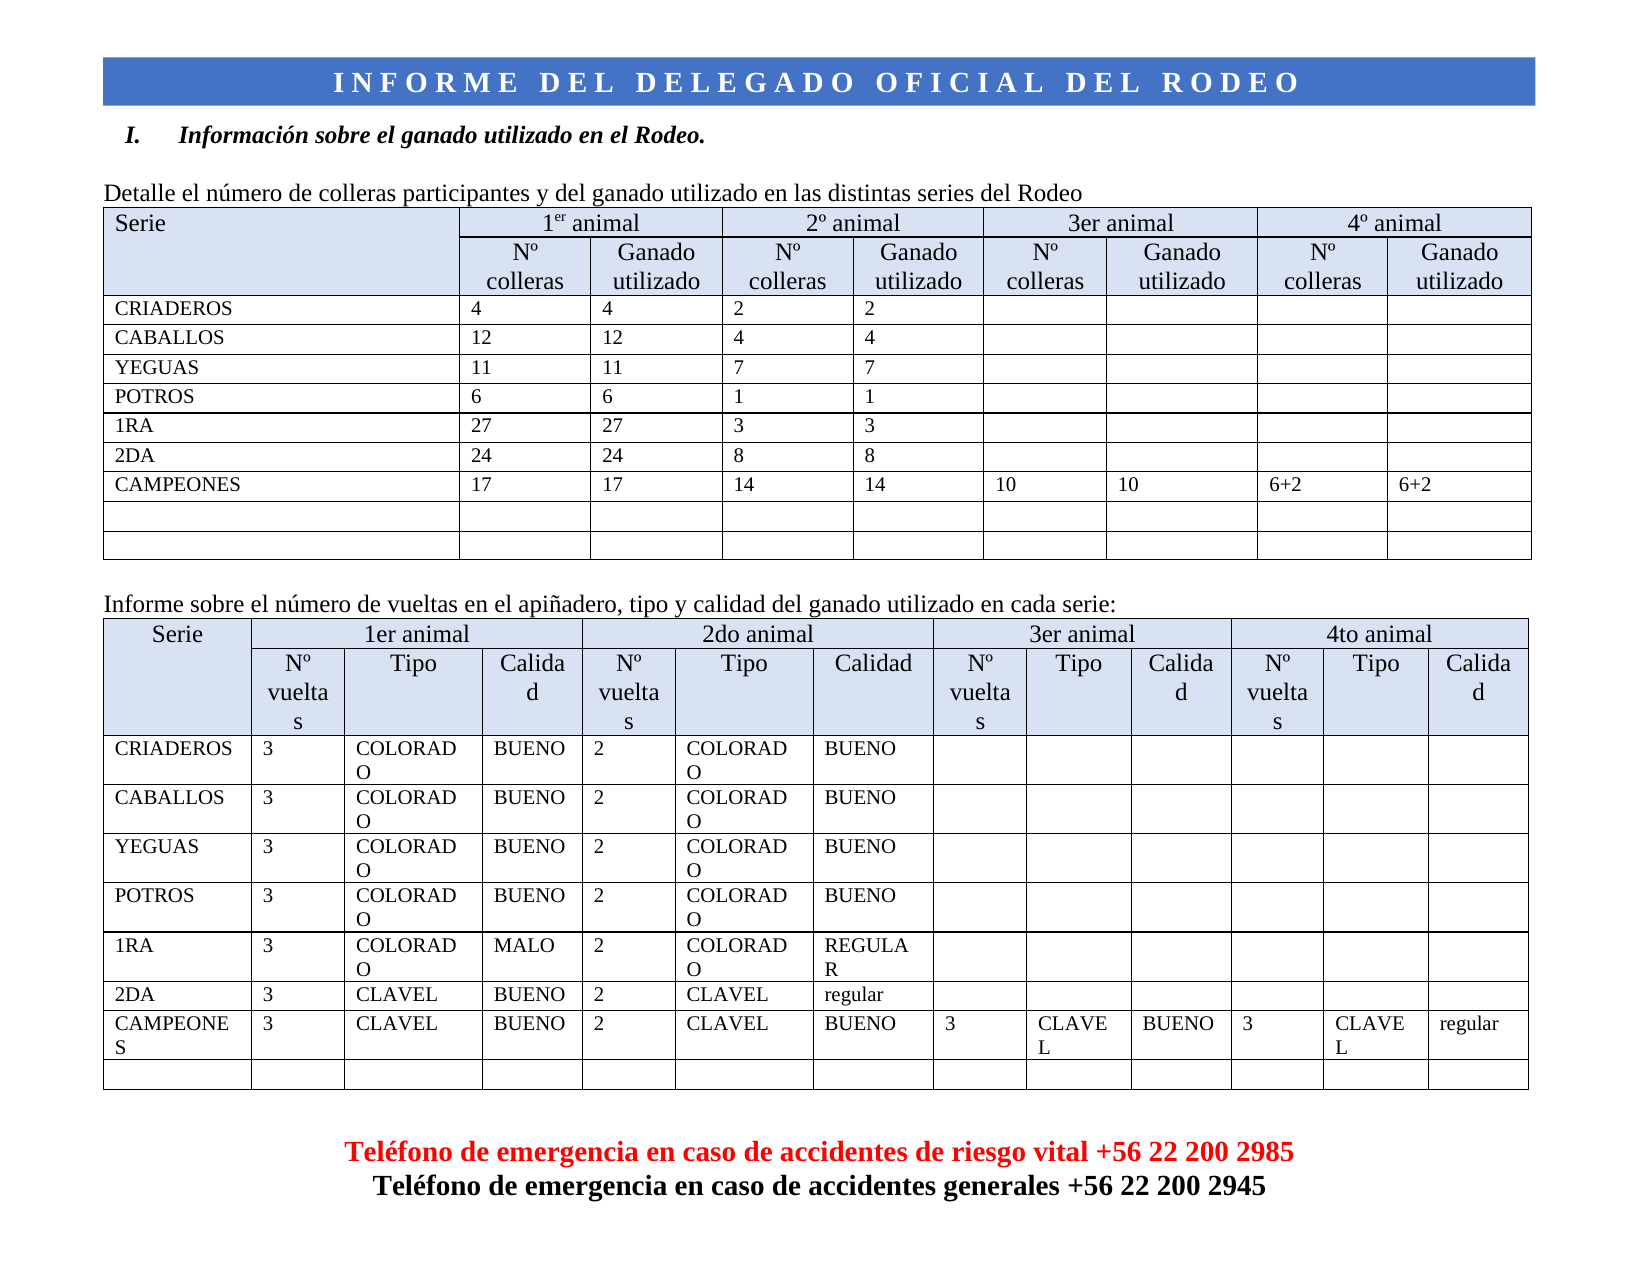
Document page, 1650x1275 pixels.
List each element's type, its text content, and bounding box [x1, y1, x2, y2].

table_cell 6+2 [1258, 472, 1387, 501]
table_cell [104, 1060, 251, 1088]
table_cell CRIADEROS [104, 296, 459, 324]
table_cell [1232, 1060, 1323, 1088]
table_cell 2 [723, 296, 853, 324]
table_cell CLAVEL [1027, 1011, 1131, 1059]
table_cell BUENO [483, 883, 582, 931]
table_cell [345, 1060, 482, 1088]
table_cell CLAVEL [676, 982, 813, 1010]
table_cell COLORADO [345, 785, 482, 833]
table_cell COLORADO [345, 736, 482, 784]
table_cell [104, 502, 459, 531]
table_cell 27 [460, 414, 590, 442]
table_header Serie [104, 619, 251, 735]
table_cell [483, 1060, 582, 1088]
table_header 3er animal [984, 208, 1257, 236]
table_cell 3 [934, 1011, 1026, 1059]
table_cell 17 [591, 472, 722, 501]
table_cell 2 [854, 296, 983, 324]
table_cell CABALLOS [104, 785, 251, 833]
table_cell COLORADO [676, 834, 813, 882]
table_cell BUENO [1132, 1011, 1231, 1059]
table_cell [460, 532, 590, 559]
table_cell [1324, 1060, 1428, 1088]
table_cell Nº vueltas [934, 649, 1026, 735]
table_cell 3 [252, 834, 344, 882]
table_cell CLAVEL [1324, 1011, 1428, 1059]
table_cell [1324, 883, 1428, 931]
table_cell 11 [460, 355, 590, 383]
table_cell Nº vueltas [1232, 649, 1323, 735]
table_cell 14 [854, 472, 983, 501]
table_cell Nº colleras [723, 238, 853, 295]
table_cell BUENO [483, 785, 582, 833]
table_cell CABALLOS [104, 325, 459, 354]
table_cell [1027, 834, 1131, 882]
table_cell [984, 414, 1106, 442]
table_cell [1258, 325, 1387, 354]
table_cell Ganado utilizado [854, 238, 983, 295]
table_cell 6 [591, 384, 722, 412]
table_cell [934, 982, 1026, 1010]
table_cell Ganado utilizado [591, 238, 722, 295]
table_cell Tipo [1324, 649, 1428, 735]
table_cell BUENO [814, 785, 933, 833]
table_cell [1258, 414, 1387, 442]
table_cell [1429, 883, 1528, 931]
table_cell [723, 502, 853, 531]
table_cell 1RA [104, 414, 459, 442]
table_cell 24 [460, 443, 590, 471]
table_cell YEGUAS [104, 355, 459, 383]
table_cell regular [814, 982, 933, 1010]
table_cell [1388, 325, 1531, 354]
table_cell [934, 883, 1026, 931]
table_cell 2 [583, 1011, 675, 1059]
table_cell 2 [583, 834, 675, 882]
table_cell [1324, 834, 1428, 882]
table_cell 12 [460, 325, 590, 354]
table_cell [1429, 1060, 1528, 1088]
table_cell [1324, 933, 1428, 981]
table_cell [934, 933, 1026, 981]
table_cell [460, 502, 590, 531]
table_cell [984, 443, 1106, 471]
table_cell [984, 384, 1106, 412]
table_cell 6+2 [1388, 472, 1531, 501]
table_cell [1258, 355, 1387, 383]
table_cell 8 [854, 443, 983, 471]
table_cell [1107, 355, 1257, 383]
table_cell [1388, 296, 1531, 324]
table_cell CLAVEL [676, 1011, 813, 1059]
table_cell Tipo [1027, 649, 1131, 735]
table_cell 7 [854, 355, 983, 383]
table_cell BUENO [483, 736, 582, 784]
table_cell 2 [583, 883, 675, 931]
table_cell [1429, 834, 1528, 882]
table_cell 4 [723, 325, 853, 354]
table_cell Nº colleras [984, 238, 1106, 295]
table_cell COLORADO [676, 883, 813, 931]
table_cell [676, 1060, 813, 1088]
table_cell POTROS [104, 384, 459, 412]
table_cell 2DA [104, 982, 251, 1010]
table_header Serie [104, 208, 459, 295]
table_cell Nº vueltas [583, 649, 675, 735]
table_cell [1429, 982, 1528, 1010]
table_cell CLAVEL [345, 982, 482, 1010]
table_header 4º animal [1258, 208, 1531, 236]
table_cell 2 [583, 785, 675, 833]
table_cell [1027, 883, 1131, 931]
text Informe sobre el número de vueltas en el apiñadero, tipo y calidad del ganado utilizado en cada serie: [103, 589, 1536, 618]
table_cell 3 [854, 414, 983, 442]
table_cell Nº colleras [1258, 238, 1387, 295]
table_cell Nº vueltas [252, 649, 344, 735]
table_cell [1388, 414, 1531, 442]
table_cell 1 [854, 384, 983, 412]
table_cell [814, 1060, 933, 1088]
table_cell CAMPEONES [104, 1011, 251, 1059]
text Detalle el número de colleras participantes y del ganado utilizado en las distintas series del Rodeo [103, 178, 1536, 207]
table_cell [1027, 1060, 1131, 1088]
table_cell MALO [483, 933, 582, 981]
table_cell [1429, 736, 1528, 784]
table_cell [1107, 443, 1257, 471]
table_cell Tipo [676, 649, 813, 735]
table_cell 24 [591, 443, 722, 471]
table_cell [1232, 982, 1323, 1010]
table_cell [723, 532, 853, 559]
table_cell Tipo [345, 649, 482, 735]
table_cell 6 [460, 384, 590, 412]
table_cell Calidad [483, 649, 582, 735]
table_cell 11 [591, 355, 722, 383]
table_cell [1132, 933, 1231, 981]
table_cell [1258, 532, 1387, 559]
table_cell 2 [583, 736, 675, 784]
table_cell 10 [984, 472, 1106, 501]
table_cell [984, 325, 1106, 354]
table_cell [1258, 443, 1387, 471]
table_cell 3 [252, 933, 344, 981]
table_cell [252, 1060, 344, 1088]
table_cell [1107, 325, 1257, 354]
table_cell 12 [591, 325, 722, 354]
table_cell [1388, 443, 1531, 471]
table_cell POTROS [104, 883, 251, 931]
table_cell 3 [252, 1011, 344, 1059]
table_cell COLORADO [345, 883, 482, 931]
table_cell [1132, 736, 1231, 784]
table_cell [104, 532, 459, 559]
table_cell 4 [460, 296, 590, 324]
table_cell [934, 1060, 1026, 1088]
table_cell 3 [252, 736, 344, 784]
table_cell [1107, 532, 1257, 559]
table_header 4to animal [1232, 619, 1528, 647]
table_header 3er animal [934, 619, 1231, 647]
table_cell 1RA [104, 933, 251, 981]
table_cell BUENO [483, 834, 582, 882]
table_cell [1027, 785, 1131, 833]
table_cell [1132, 883, 1231, 931]
table_cell [984, 502, 1106, 531]
table_cell 27 [591, 414, 722, 442]
table_cell CAMPEONES [104, 472, 459, 501]
table_cell Nº colleras [460, 238, 590, 295]
table_cell [591, 502, 722, 531]
table_cell 2 [583, 933, 675, 981]
table_cell COLORADO [345, 933, 482, 981]
table_cell 3 [723, 414, 853, 442]
table_cell CRIADEROS [104, 736, 251, 784]
table_cell [1258, 384, 1387, 412]
table_cell COLORADO [676, 785, 813, 833]
table_cell [591, 532, 722, 559]
table_cell 10 [1107, 472, 1257, 501]
table_cell 17 [460, 472, 590, 501]
table_cell [1027, 933, 1131, 981]
table_cell 3 [1232, 1011, 1323, 1059]
table_header 1er animal [252, 619, 582, 647]
table_cell Ganado utilizado [1388, 238, 1531, 295]
table_header 2do animal [583, 619, 933, 647]
table_cell [1324, 736, 1428, 784]
table_cell COLORADO [676, 933, 813, 981]
table_cell 8 [723, 443, 853, 471]
table_cell BUENO [814, 1011, 933, 1059]
table_cell COLORADO [676, 736, 813, 784]
table_cell 7 [723, 355, 853, 383]
table_cell 2 [583, 982, 675, 1010]
table_cell [1232, 883, 1323, 931]
table_cell [934, 785, 1026, 833]
table_cell REGULAR [814, 933, 933, 981]
table_cell 4 [591, 296, 722, 324]
table_cell 2DA [104, 443, 459, 471]
table_cell Calidad [1132, 649, 1231, 735]
table_cell COLORADO [345, 834, 482, 882]
table_cell [1429, 933, 1528, 981]
table_cell [1258, 296, 1387, 324]
table_cell BUENO [483, 1011, 582, 1059]
table_cell [984, 296, 1106, 324]
table_cell [1132, 1060, 1231, 1088]
table_cell [583, 1060, 675, 1088]
table_cell 3 [252, 785, 344, 833]
table_cell [1132, 785, 1231, 833]
table_cell [1232, 933, 1323, 981]
table_cell 14 [723, 472, 853, 501]
table_cell [984, 355, 1106, 383]
table_cell [1429, 785, 1528, 833]
table_header 2º animal [723, 208, 983, 236]
table_cell [1107, 414, 1257, 442]
table_cell 3 [252, 982, 344, 1010]
table_cell [984, 532, 1106, 559]
table_cell [1324, 982, 1428, 1010]
table_cell [1388, 355, 1531, 383]
table_cell [854, 532, 983, 559]
table_cell CLAVEL [345, 1011, 482, 1059]
list Información sobre el ganado utilizado en el Rodeo. [141, 120, 1536, 149]
table_cell [1232, 736, 1323, 784]
table_cell [1107, 296, 1257, 324]
table_cell Ganado utilizado [1107, 238, 1257, 295]
table_cell BUENO [483, 982, 582, 1010]
table_cell [1132, 982, 1231, 1010]
table_cell [1258, 502, 1387, 531]
table_cell [1388, 384, 1531, 412]
table_cell [1027, 736, 1131, 784]
table_cell [1027, 982, 1131, 1010]
table_cell [934, 834, 1026, 882]
table_cell [1388, 502, 1531, 531]
table_cell Calidad [1429, 649, 1528, 735]
table_cell [1107, 384, 1257, 412]
table_cell 3 [252, 883, 344, 931]
table_cell BUENO [814, 834, 933, 882]
table_cell BUENO [814, 736, 933, 784]
table_cell [1132, 834, 1231, 882]
table_cell 1 [723, 384, 853, 412]
table_cell regular [1429, 1011, 1528, 1059]
table_cell 4 [854, 325, 983, 354]
table_cell Calidad [814, 649, 933, 735]
table_cell [1388, 532, 1531, 559]
table_cell [1232, 834, 1323, 882]
table_cell YEGUAS [104, 834, 251, 882]
table_cell [1232, 785, 1323, 833]
table_cell [1107, 502, 1257, 531]
table_cell [854, 502, 983, 531]
table_header 1er animal [460, 208, 722, 236]
table_cell [934, 736, 1026, 784]
table_cell [1324, 785, 1428, 833]
table_cell BUENO [814, 883, 933, 931]
